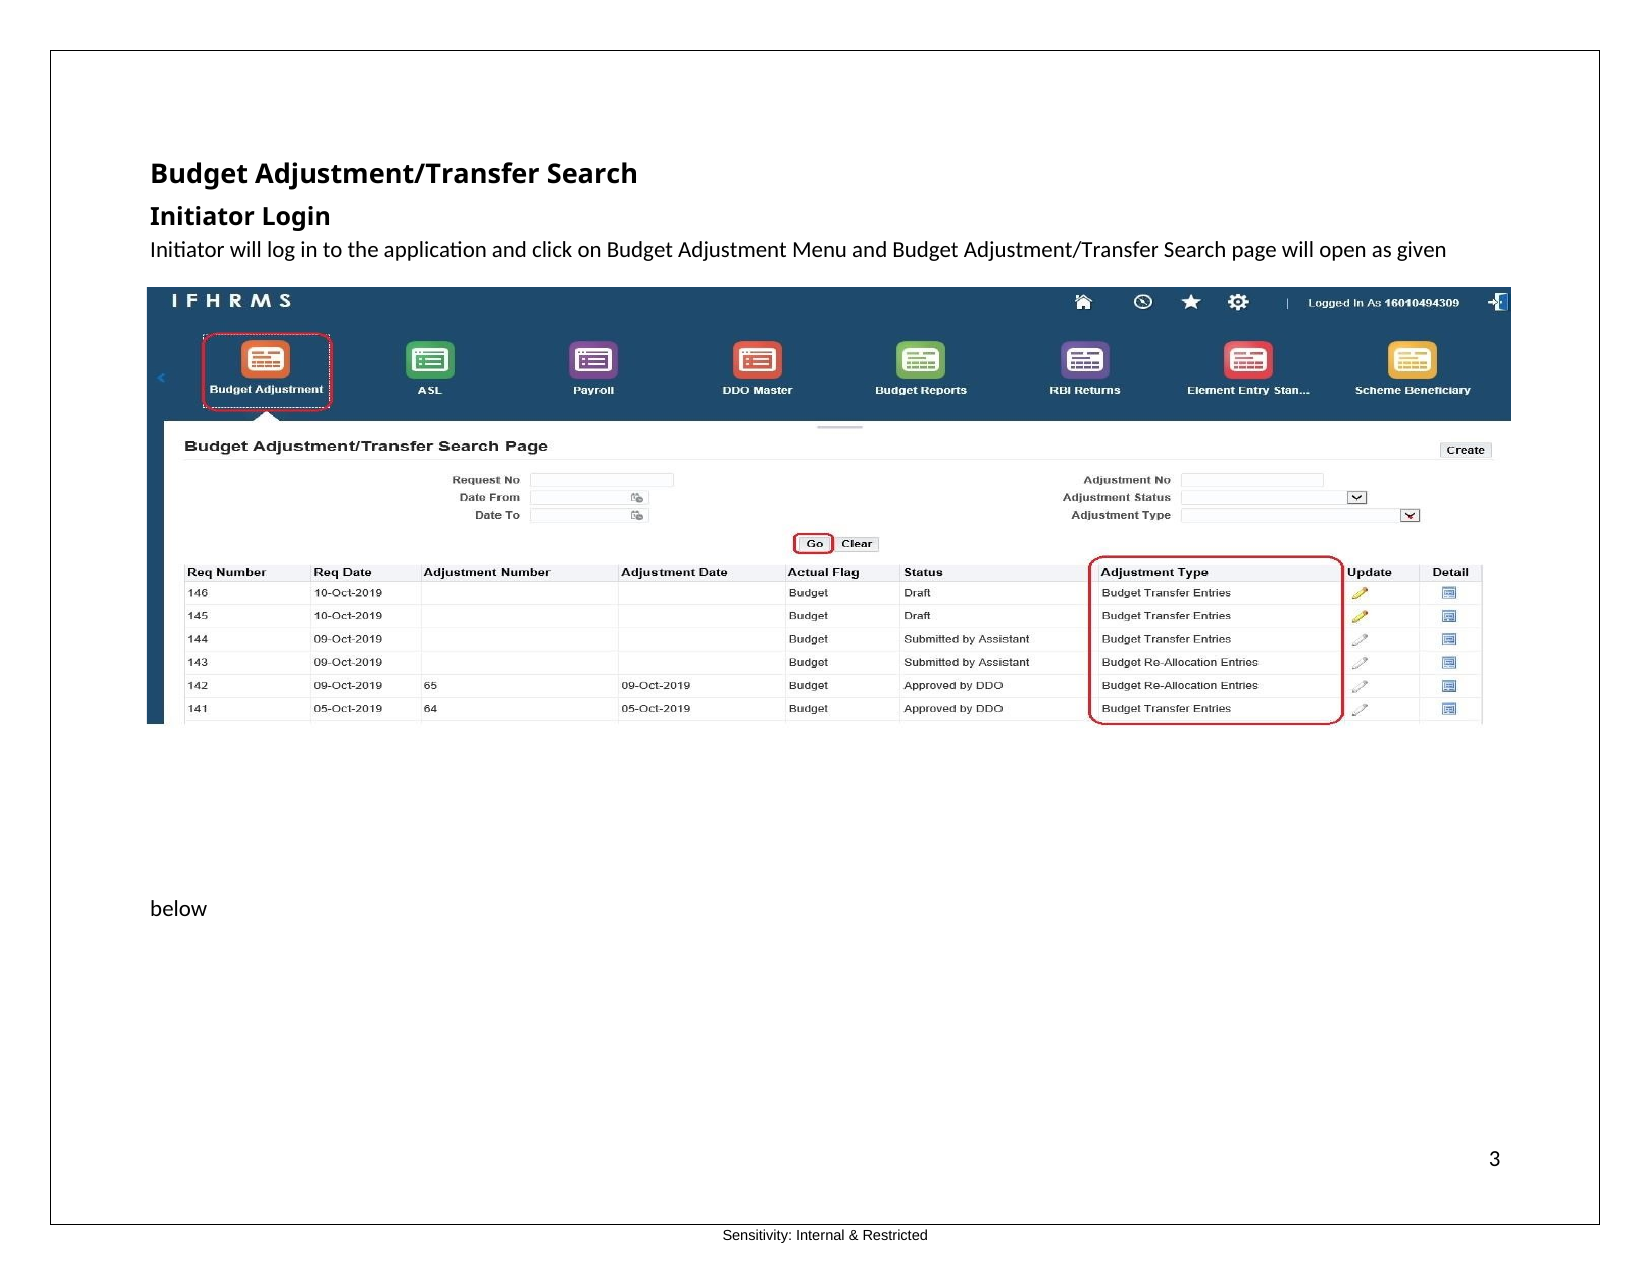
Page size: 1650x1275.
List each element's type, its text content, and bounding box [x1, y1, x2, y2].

text Initiator will log in to the application and click on Budget Adjustment Menu and Budget Adjustment/Transfer Search page will open as given below [150, 894, 1500, 922]
text Initiator will log in to the application and click on Budget Adjustment Menu and Budget Adjustment/Transfer Search page will open as given below [150, 235, 1500, 287]
subtitle Budget Adjustment/Transfer Search [150, 154, 1500, 191]
subtitle Initiator Login [150, 198, 1500, 232]
picture [146, 287, 1511, 894]
